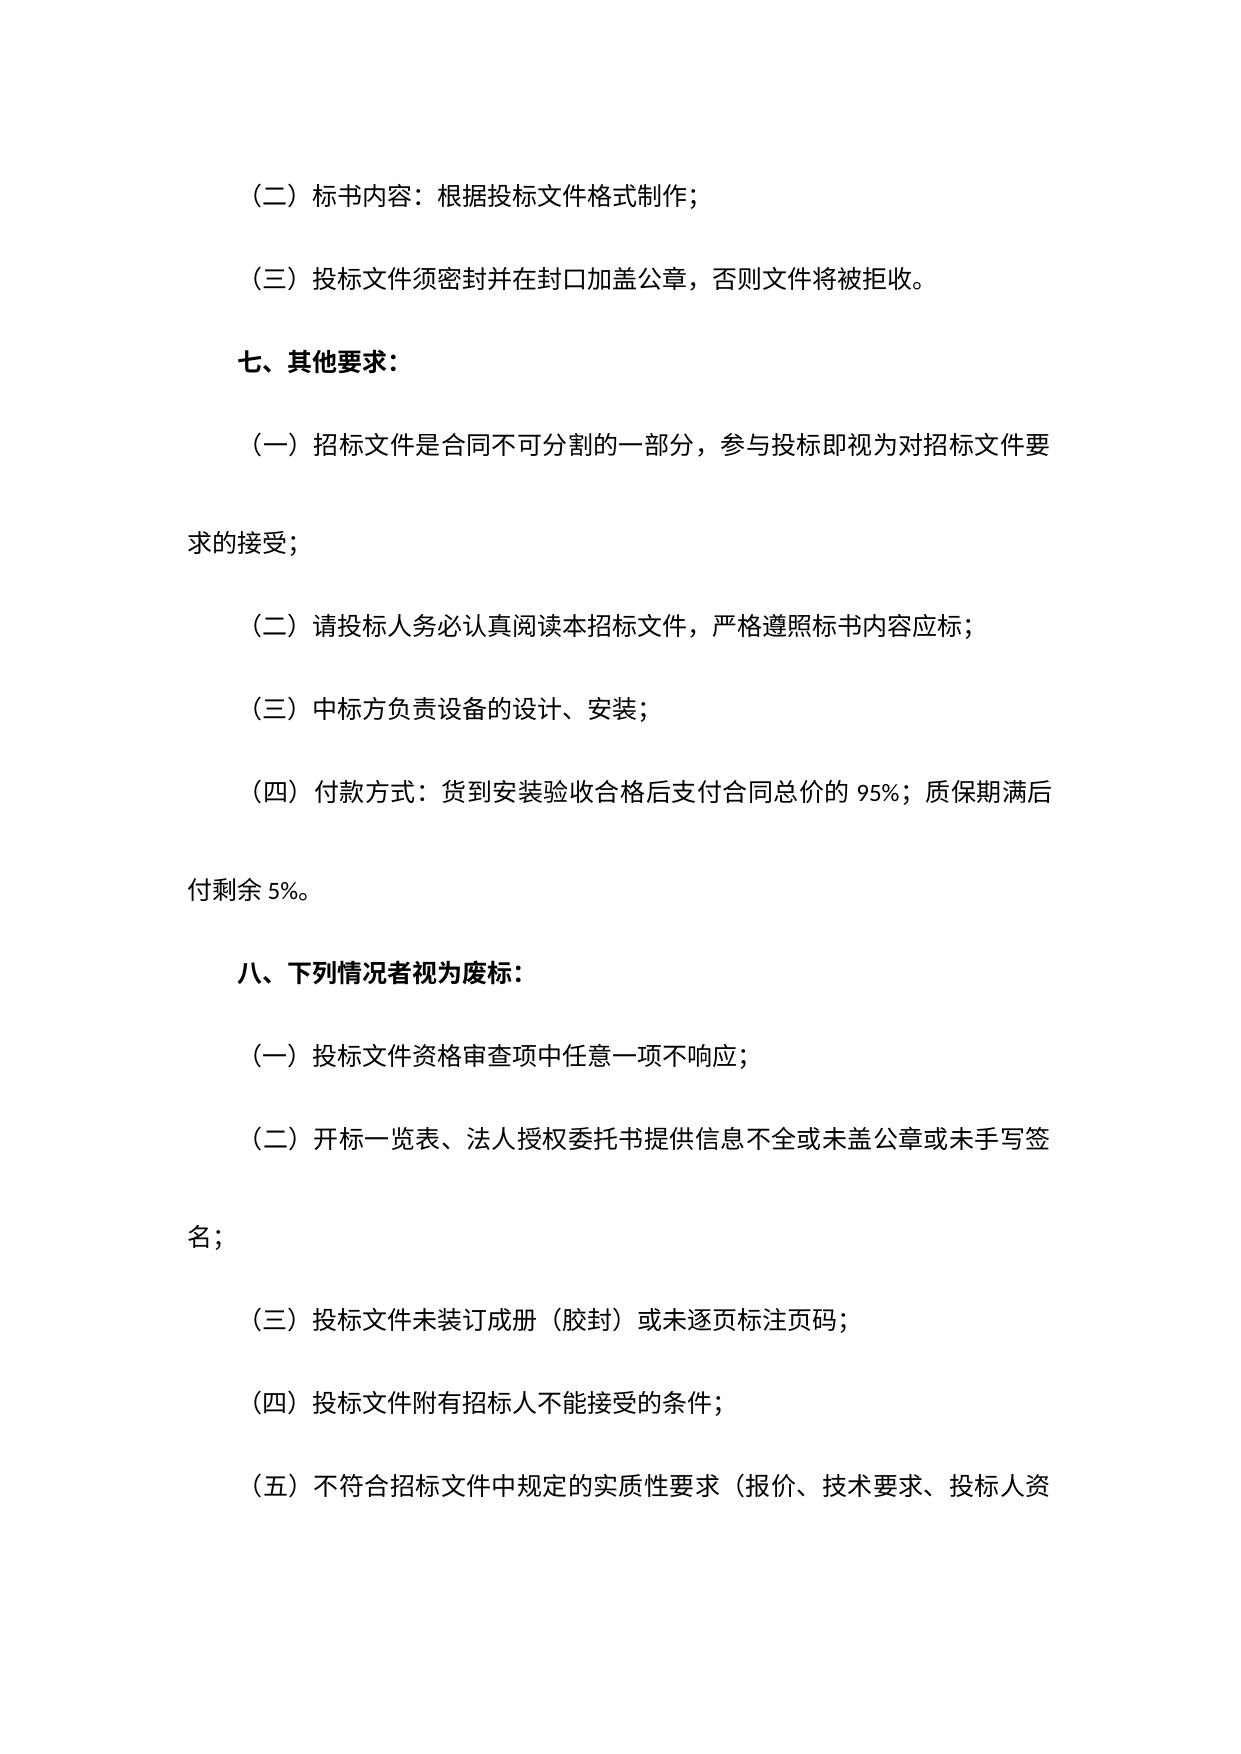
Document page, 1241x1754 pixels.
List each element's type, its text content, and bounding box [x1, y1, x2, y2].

text （三）投标文件未装订成册（胶封）或未逐页标注页码； [187, 1286, 1053, 1351]
text （二）标书内容：根据投标文件格式制作； [187, 162, 1053, 227]
text （二）请投标人务必认真阅读本招标文件，严格遵照标书内容应标； [187, 592, 1053, 657]
text （三）中标方负责设备的设计、安装； [187, 675, 1053, 740]
text （二）开标一览表、法人授权委托书提供信息不全或未盖公章或未手写签名； [187, 1105, 1053, 1268]
text （一）投标文件资格审查项中任意一项不响应； [187, 1022, 1053, 1087]
text （四）付款方式：货到安装验收合格后支付合同总价的95%；质保期满后付剩余5%。 [187, 758, 1053, 921]
text （一）招标文件是合同不可分割的一部分，参与投标即视为对招标文件要求的接受； [187, 411, 1053, 574]
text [187, 1452, 1053, 1517]
text 八、下列情况者视为废标： [187, 939, 1053, 1004]
text （四）投标文件附有招标人不能接受的条件； [187, 1369, 1053, 1434]
text 七、其他要求： [187, 328, 1053, 393]
text （三）投标文件须密封并在封口加盖公章，否则文件将被拒收。 [187, 245, 1053, 310]
